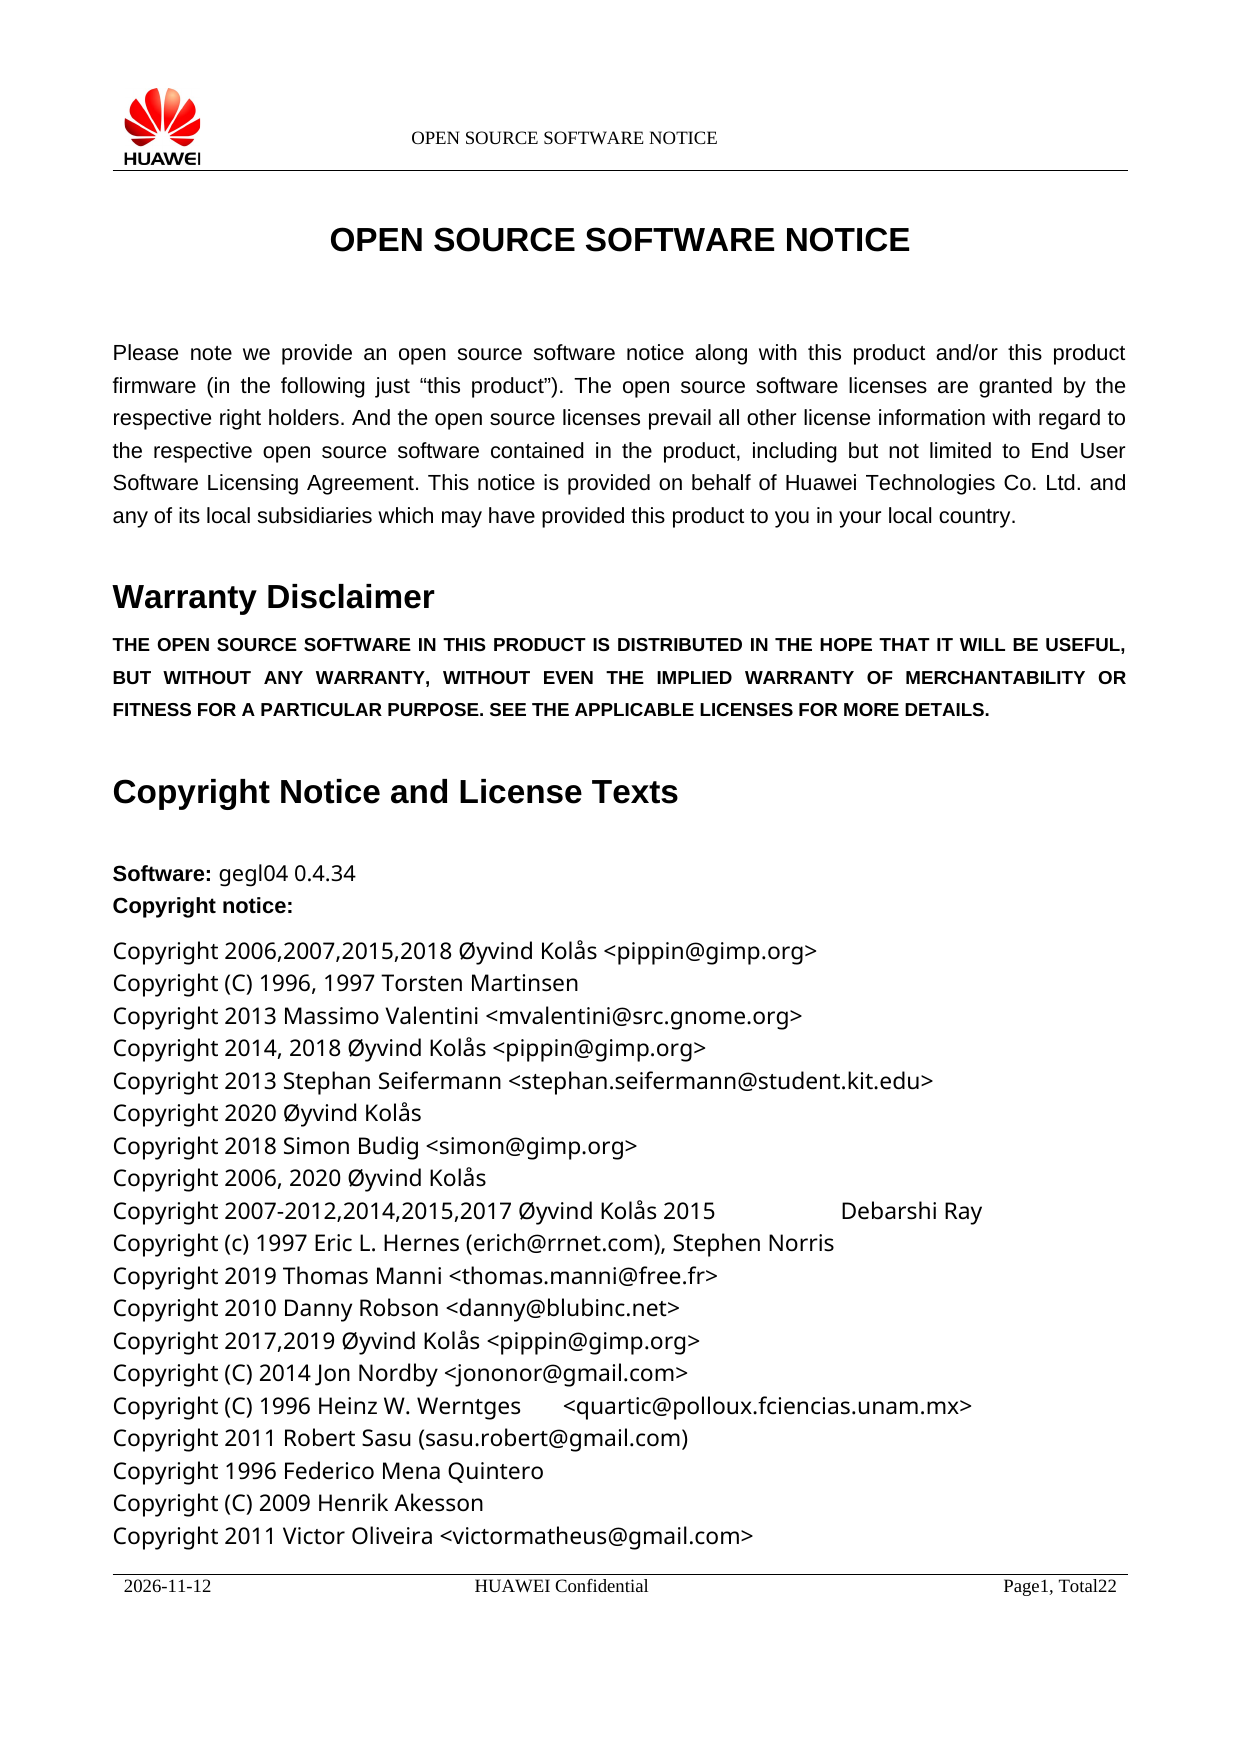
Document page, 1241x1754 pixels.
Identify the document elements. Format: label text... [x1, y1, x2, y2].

text Copyright notice: [112, 889, 1128, 921]
picture [124, 88, 201, 165]
text OPEN SOURCE SOFTWARE NOTICE [112, 206, 1128, 271]
text Copyright Notice and License Texts [112, 759, 1128, 824]
text Please note we provide an open source software notice along with this product and/or this product firmware (in the following just “this product”). The open source software licenses are granted by the respective right holders. And the open source licenses prevail all other license information with regard to the respective open source software contained in the product, including but not limited to End User Software Licensing Agreement. This notice is provided on behalf of Huawei Technologies Co. Ltd. and any of its local subsidiaries which may have provided this product to you in your local country. [112, 336, 1128, 531]
title Software: gegl04 0.4.34 [112, 856, 1128, 889]
text The open source software in this product is distributed in the hope that it will be useful, but WITHOUT ANY WARRANTY, without even the implied warranty of MERCHANTABILITY or FITNESS FOR A PARTICULAR PURPOSE. See the applicable licenses for more details. [112, 629, 1128, 726]
text Warranty Disclaimer [112, 564, 1128, 629]
